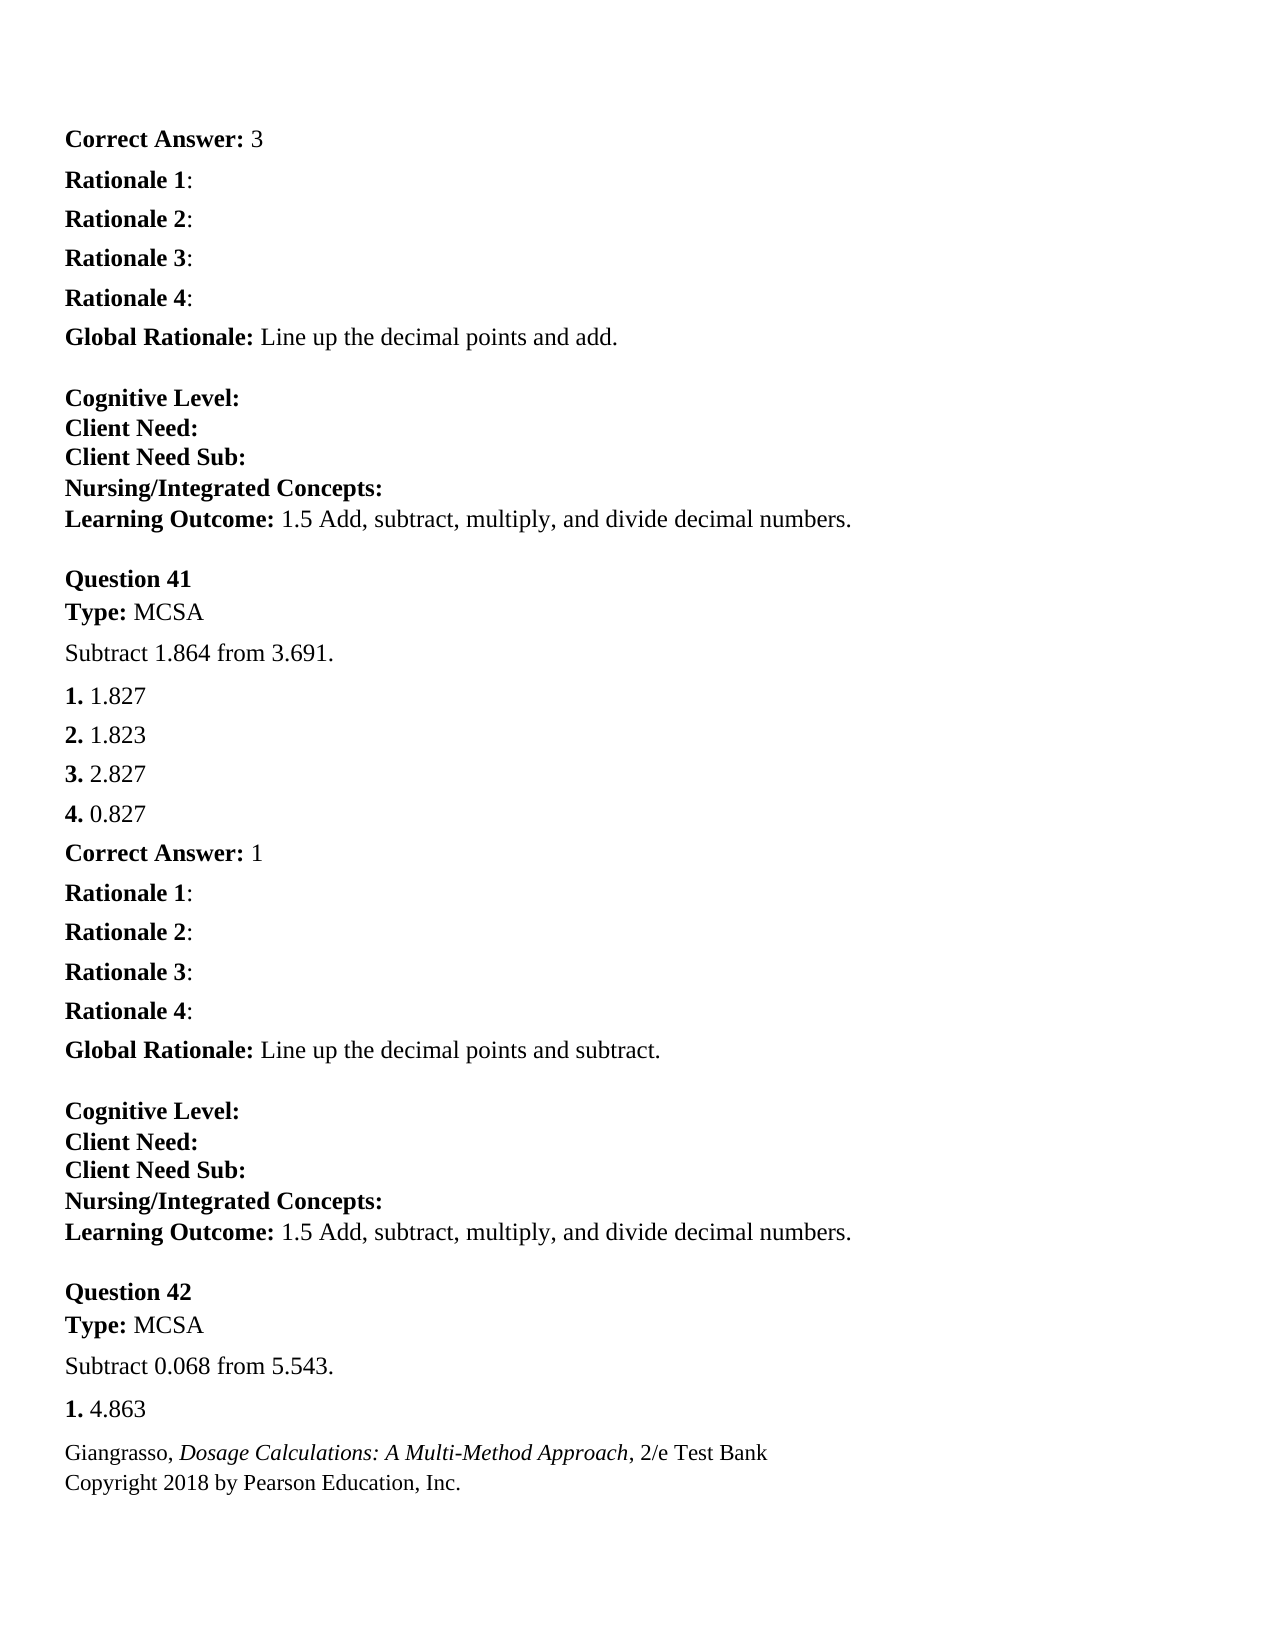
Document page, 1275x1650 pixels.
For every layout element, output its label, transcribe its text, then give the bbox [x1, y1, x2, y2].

text 1. 4.863 [64, 1394, 1210, 1423]
text Question 42 [64, 1277, 1210, 1306]
text Client Need: [64, 1127, 1210, 1156]
text Rationale 2: [64, 917, 1210, 946]
text Learning Outcome: 1.5 Add, subtract, multiply, and divide decimal numbers. [64, 1217, 1210, 1246]
text Rationale 3: [64, 243, 1210, 272]
text Nursing/Integrated Concepts: [64, 473, 1210, 502]
text Global Rationale: Line up the decimal points and add. [64, 322, 1210, 351]
text Type: MCSA [64, 1310, 1210, 1339]
text Rationale 3: [64, 957, 1210, 985]
text Rationale 2: [64, 204, 1210, 233]
text Rationale 1: [64, 878, 1210, 907]
text Correct Answer: 1 [64, 838, 1210, 867]
text Question 41 [64, 564, 1210, 593]
text Client Need Sub: [64, 1156, 1210, 1184]
text Subtract 1.864 from 3.691. [64, 638, 1210, 666]
text Client Need: [64, 413, 1210, 442]
text Client Need Sub: [64, 442, 1210, 471]
text Rationale 4: [64, 283, 1210, 311]
text Subtract 0.068 from 5.543. [64, 1351, 1210, 1380]
text Cognitive Level: [64, 1096, 1210, 1125]
text 3. 2.827 [64, 759, 1210, 788]
text Rationale 4: [64, 996, 1210, 1024]
text Rationale 1: [64, 165, 1210, 194]
text Type: MCSA [64, 597, 1210, 626]
text 1. 1.827 [64, 681, 1210, 710]
text Global Rationale: Line up the decimal points and subtract. [64, 1035, 1210, 1064]
text Learning Outcome: 1.5 Add, subtract, multiply, and divide decimal numbers. [64, 504, 1210, 533]
text 4. 0.827 [64, 799, 1210, 827]
text Correct Answer: 3 [64, 124, 1210, 153]
text 2. 1.823 [64, 720, 1210, 749]
text Nursing/Integrated Concepts: [64, 1186, 1210, 1215]
text Cognitive Level: [64, 383, 1210, 411]
